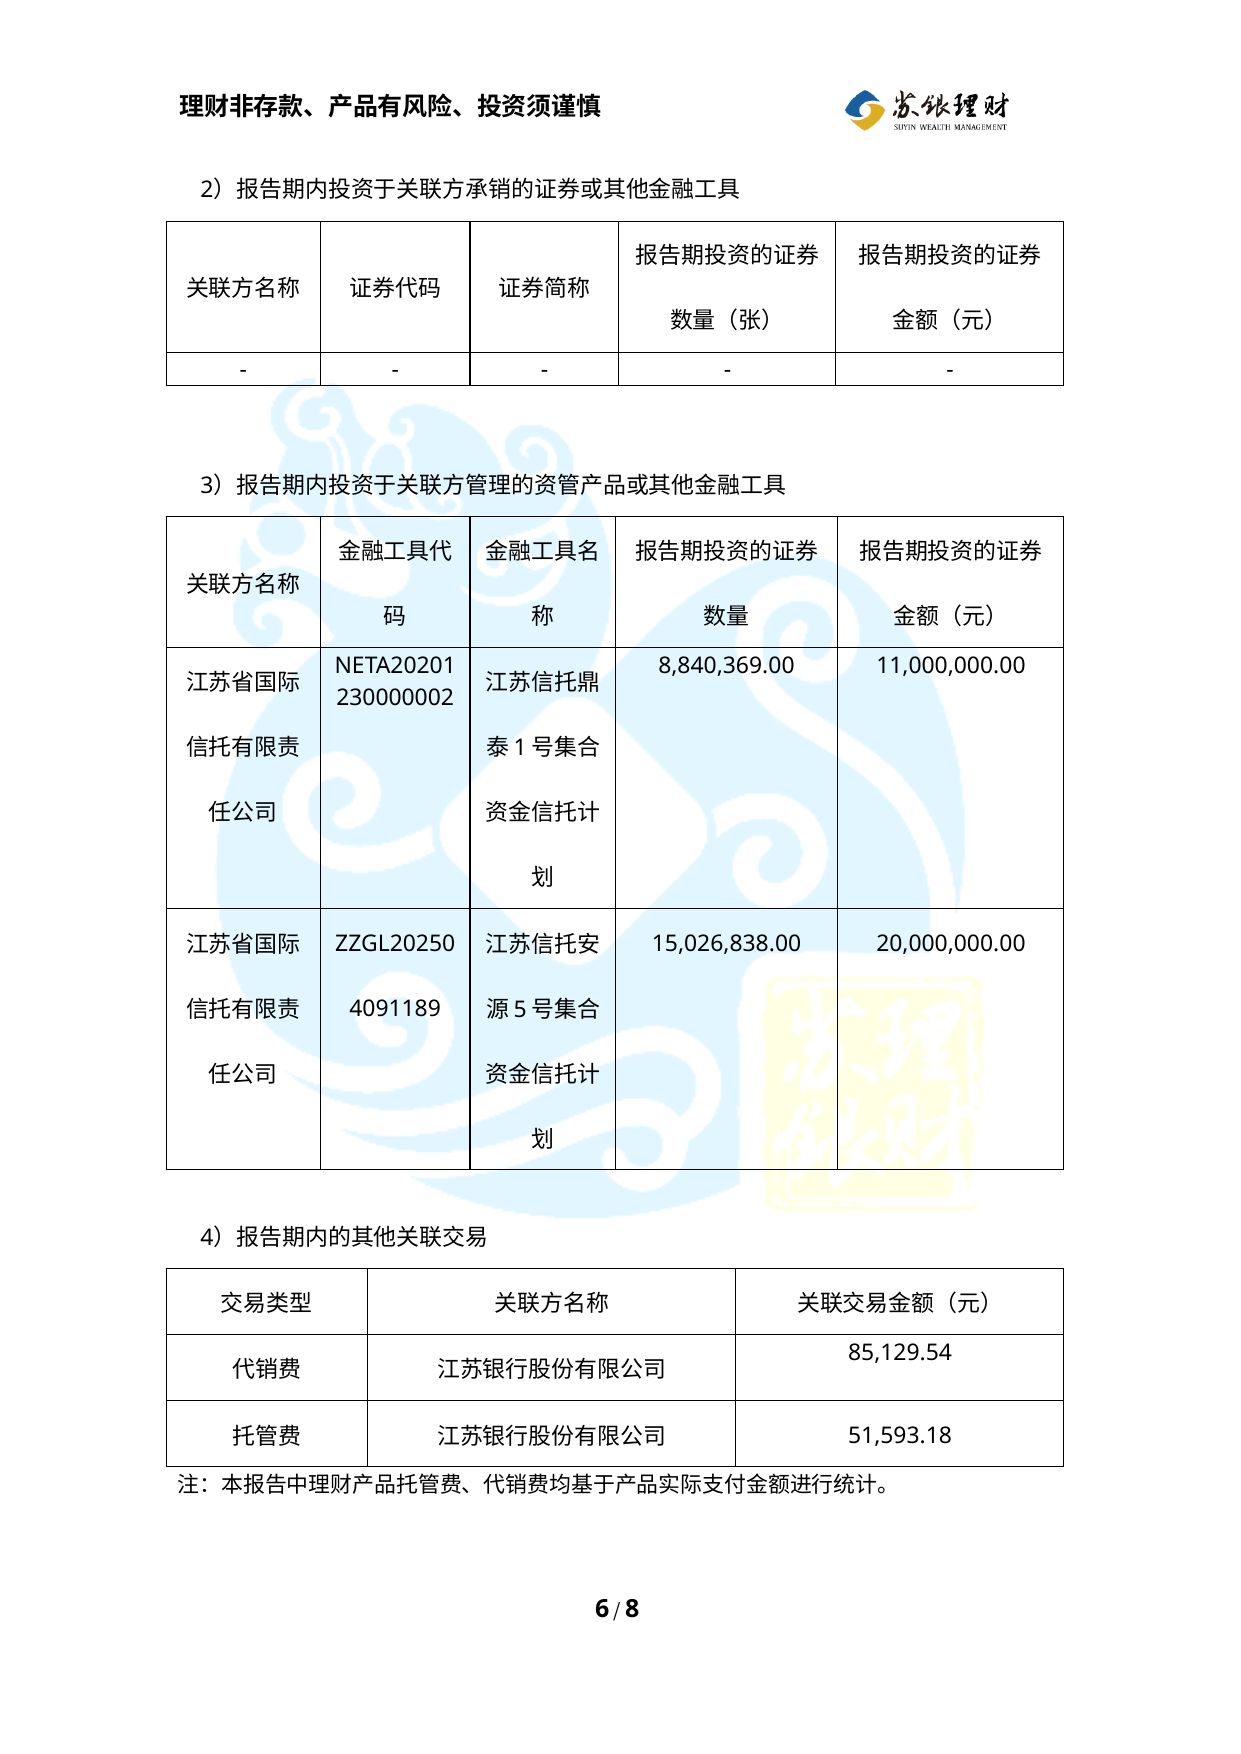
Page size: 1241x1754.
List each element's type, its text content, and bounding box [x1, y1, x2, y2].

table_cell 江苏省国际信托有限责任公司 [167, 648, 320, 908]
table_header 关联方名称 [167, 222, 320, 352]
table_cell ZZGL202504091189 [321, 909, 469, 1169]
table_cell 江苏银行股份有限公司 [368, 1335, 735, 1400]
table_cell 8,840,369.00 [616, 648, 837, 908]
table_cell 江苏信托鼎泰1号集合资金信托计划 [471, 648, 615, 908]
table_cell 江苏信托安源5号集合资金信托计划 [471, 909, 615, 1169]
table_cell 85,129.54 [736, 1335, 1063, 1400]
text 2）报告期内投资于关联方承销的证券或其他金融工具 [177, 156, 1053, 221]
table_header 金融工具名称 [471, 517, 615, 647]
table_header 报告期投资的证券金额（元） [836, 222, 1063, 352]
table_header 报告期投资的证券数量（张） [619, 222, 835, 352]
table_cell - [836, 353, 1063, 385]
table_header 金融工具代码 [321, 517, 469, 647]
table_header 关联方名称 [167, 517, 320, 647]
table_cell NETA20201230000002 [321, 648, 469, 908]
table_cell - [321, 353, 469, 385]
table_header 证券代码 [321, 222, 469, 352]
table_cell 11,000,000.00 [838, 648, 1063, 908]
picture [820, 72, 1039, 143]
table_header 证券简称 [471, 222, 618, 352]
table_header 关联方名称 [368, 1269, 735, 1334]
table_cell - [619, 353, 835, 385]
table_header 交易类型 [167, 1269, 367, 1334]
table_cell 20,000,000.00 [838, 909, 1063, 1169]
table_cell - [167, 353, 320, 385]
text 注：本报告中理财产品托管费、代销费均基于产品实际支付金额进行统计。 [177, 1467, 1053, 1499]
table_cell - [471, 353, 618, 385]
table_header 关联交易金额（元） [736, 1269, 1063, 1334]
list 报告期内的其他关联交易 [177, 1203, 1053, 1268]
table_cell 托管费 [167, 1401, 367, 1466]
table_cell 江苏省国际信托有限责任公司 [167, 909, 320, 1169]
table_cell 15,026,838.00 [616, 909, 837, 1169]
table_cell 51,593.18 [736, 1401, 1063, 1466]
table_cell 江苏银行股份有限公司 [368, 1401, 735, 1466]
list 报告期内投资于关联方管理的资管产品或其他金融工具 [177, 451, 1053, 516]
table_header 报告期投资的证券数量 [616, 517, 837, 647]
table_cell 代销费 [167, 1335, 367, 1400]
table_header 报告期投资的证券金额（元） [838, 517, 1063, 647]
